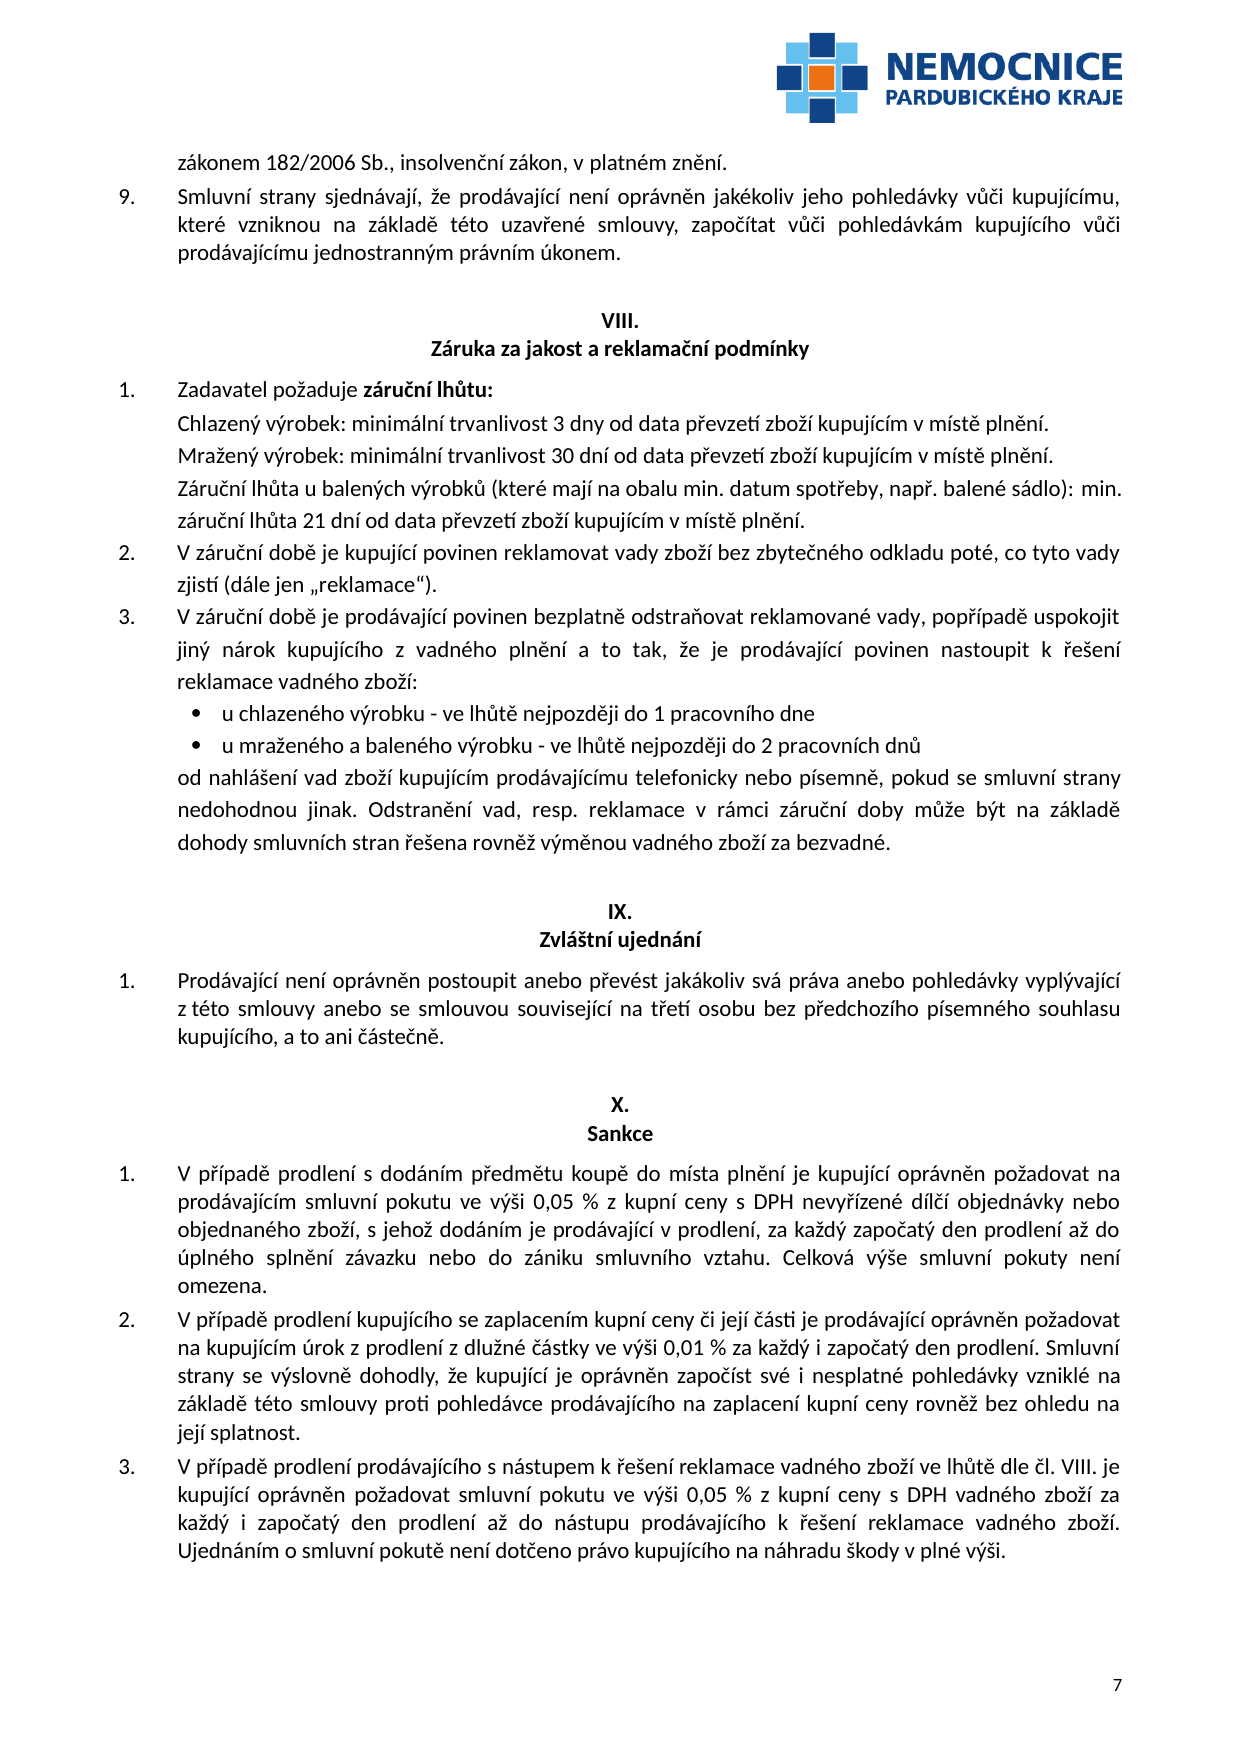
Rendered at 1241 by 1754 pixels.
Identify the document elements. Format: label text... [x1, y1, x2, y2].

text Záruka za jakost a reklamační podmínky [118, 334, 1122, 363]
text 3. V záruční době je prodávající povinen bezplatně odstraňovat reklamované vady, popřípadě uspokojit jiný nárok kupujícího z vadného plnění a to tak, že je prodávající povinen nastoupit k řešení reklamace vadného zboží: [118, 602, 1122, 695]
list Smluvní strany sjednávají, že prodávající není oprávněn jakékoliv jeho pohledávky vůči kupujícímu, které vzniknou na základě této uzavřené smlouvy, započítat vůči pohledávkám kupujícího vůči prodávajícímu jednostranným právním úkonem. [118, 182, 1122, 266]
list Mražený výrobek: minimální trvanlivost 30 dní od data převzetí zboží kupujícím v místě plnění. [177, 442, 1122, 469]
text 2. V záruční době je kupující povinen reklamovat vady zboží bez zbytečného odkladu poté, co tyto vady zjistí (dále jen „reklamace“). [118, 538, 1122, 598]
picture [775, 31, 1123, 124]
list V případě prodlení kupujícího se zaplacením kupní ceny či její části je prodávající oprávněn požadovat na kupujícím úrok z prodlení z dlužné částky ve výši 0,01 % za každý i započatý den prodlení. Smluvní strany se výslovně dohodly, že kupující je oprávněn započíst své i nesplatné pohledávky vzniklé na základě této smlouvy proti pohledávce prodávajícího na zaplacení kupní ceny rovněž bez ohledu na její splatnost. [118, 1306, 1122, 1446]
list u chlazeného výrobku - ve lhůtě nejpozději do 1 pracovního dne [192, 699, 1122, 727]
text Sankce [118, 1119, 1122, 1147]
text IX. [118, 897, 1122, 926]
list Záruční lhůta u balených výrobků (které mají na obalu min. datum spotřeby, např. balené sádlo): min. záruční lhůta 21 dní od data převzetí zboží kupujícím v místě plnění. [177, 474, 1122, 534]
text VIII. [118, 307, 1122, 334]
text X. [118, 1091, 1122, 1119]
list Prodávající není oprávněn postoupit anebo převést jakákoliv svá práva anebo pohledávky vyplývající z této smlouvy anebo se smlouvou související na třetí osobu bez předchozího písemného souhlasu kupujícího, a to ani částečně. [118, 966, 1122, 1050]
list Chlazený výrobek: minimální trvanlivost 3 dny od data převzetí zboží kupujícím v místě plnění. [177, 409, 1122, 437]
list Zadavatel požaduje záruční lhůtu: [118, 375, 1122, 403]
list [118, 148, 1122, 176]
list V případě prodlení prodávajícího s nástupem k řešení reklamace vadného zboží ve lhůtě dle čl. VIII. je kupující oprávněn požadovat smluvní pokutu ve výši 0,05 % z kupní ceny s DPH vadného zboží za každý i započatý den prodlení až do nástupu prodávajícího k řešení reklamace vadného zboží. Ujednáním o smluvní pokutě není dotčeno právo kupujícího na náhradu škody v plné výši. [118, 1452, 1122, 1564]
text Zvláštní ujednání [118, 926, 1122, 953]
text od nahlášení vad zboží kupujícím prodávajícímu telefonicky nebo písemně, pokud se smluvní strany nedohodnou jinak. Odstranění vad, resp. reklamace v rámci záruční doby může být na základě dohody smluvních stran řešena rovněž výměnou vadného zboží za bezvadné. [177, 763, 1122, 856]
list V případě prodlení s dodáním předmětu koupě do místa plnění je kupující oprávněn požadovat na prodávajícím smluvní pokutu ve výši 0,05 % z kupní ceny s DPH nevyřízené dílčí objednávky nebo objednaného zboží, s jehož dodáním je prodávající v prodlení, za každý započatý den prodlení až do úplného splnění závazku nebo do zániku smluvního vztahu. Celková výše smluvní pokuty není omezena. [118, 1159, 1122, 1299]
list u mraženého a baleného výrobku - ve lhůtě nejpozději do 2 pracovních dnů [192, 731, 1122, 759]
